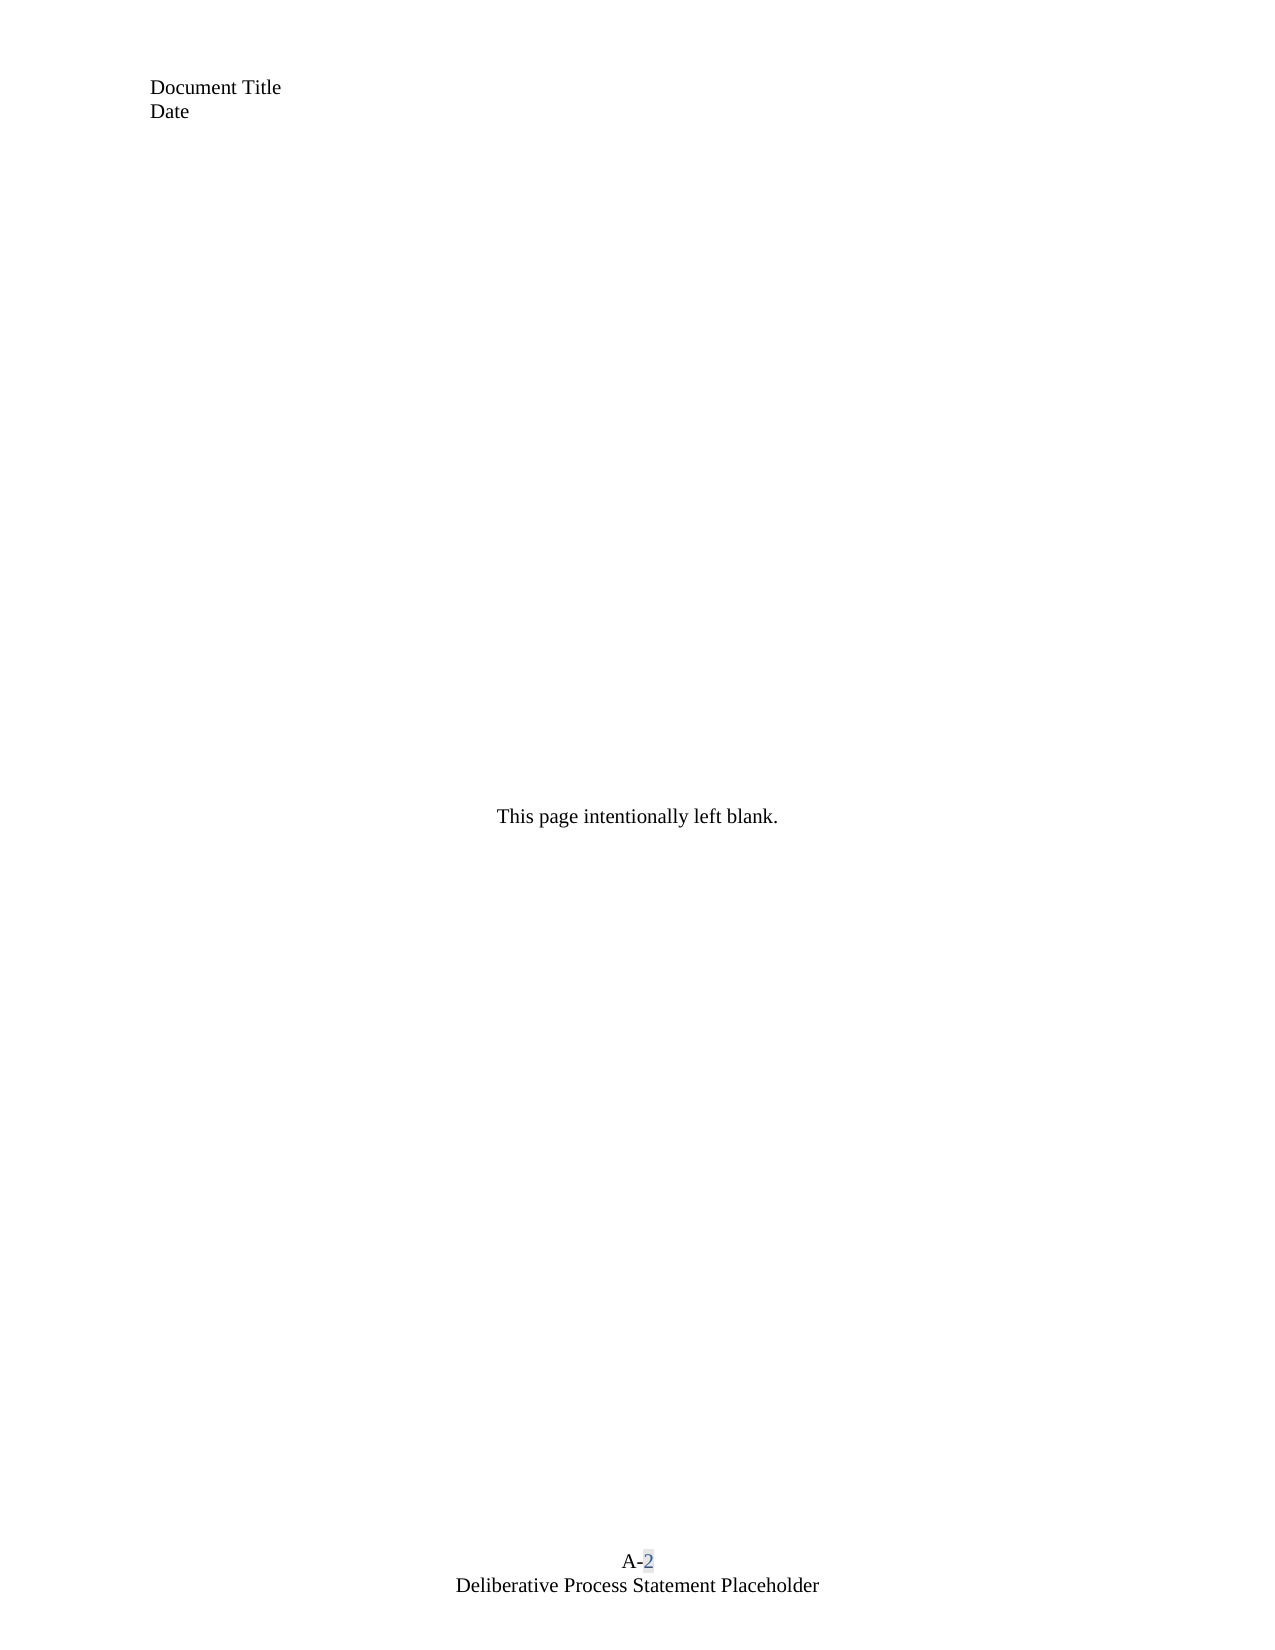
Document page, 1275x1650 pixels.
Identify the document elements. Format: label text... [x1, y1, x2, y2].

text This page intentionally left blank. [150, 804, 1125, 828]
